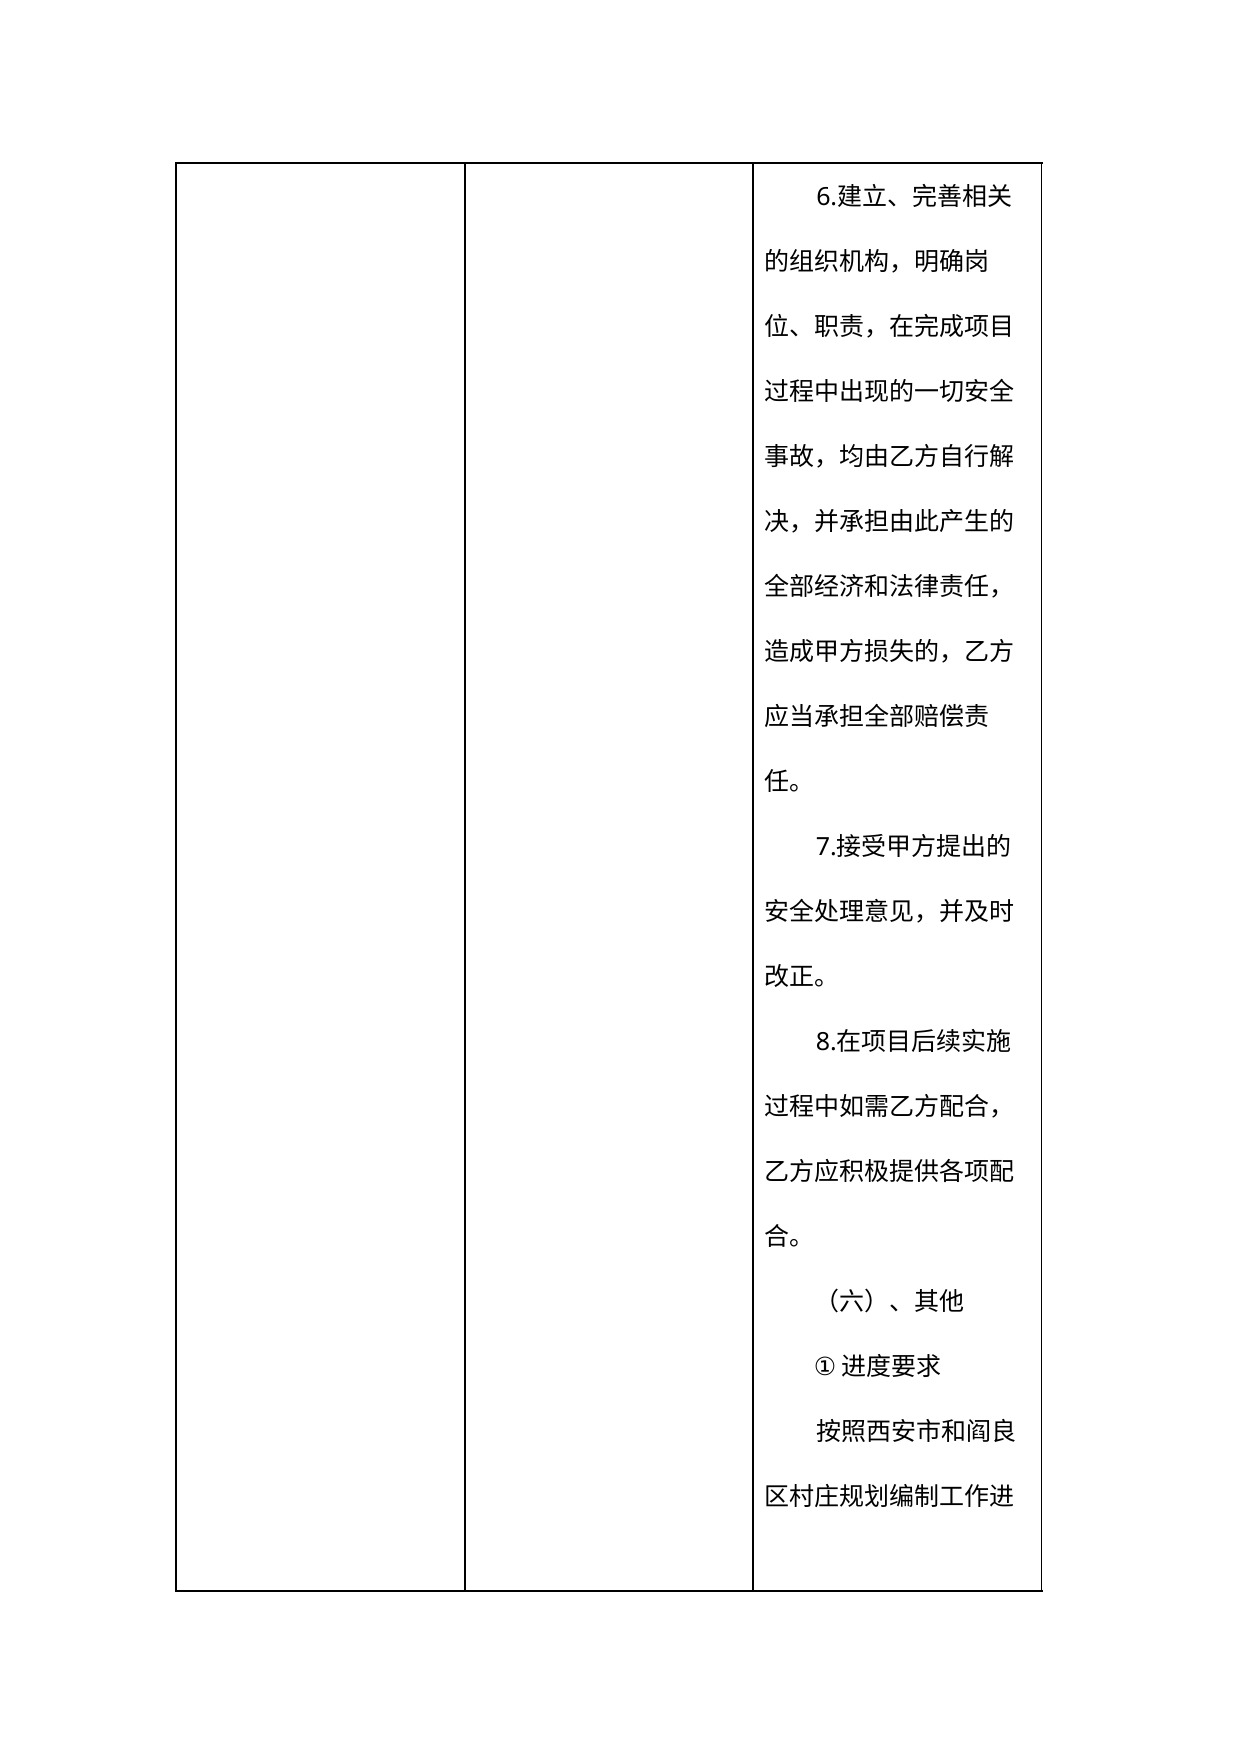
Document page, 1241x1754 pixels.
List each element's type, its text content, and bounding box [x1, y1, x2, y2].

table_cell [466, 164, 752, 1590]
table_cell 1 [177, 164, 464, 1590]
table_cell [754, 164, 1041, 1590]
